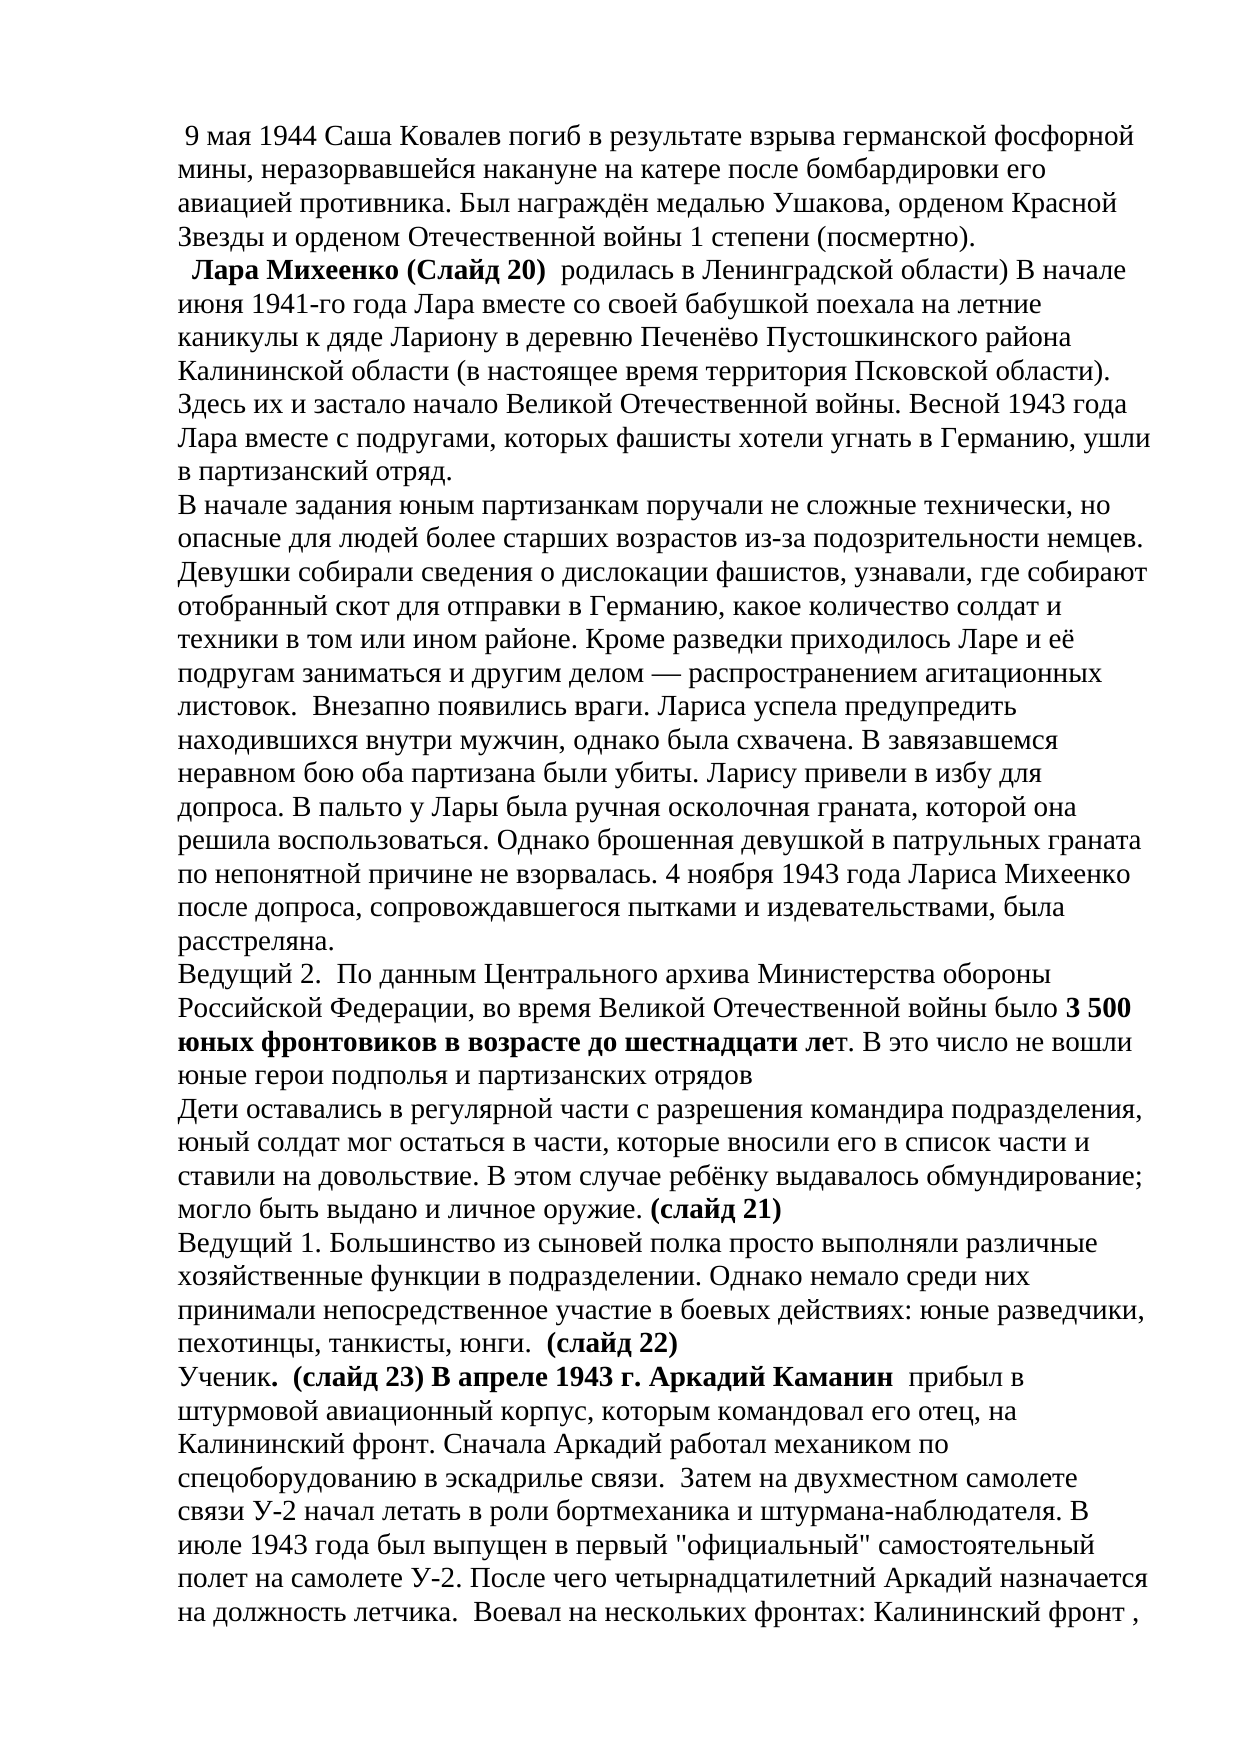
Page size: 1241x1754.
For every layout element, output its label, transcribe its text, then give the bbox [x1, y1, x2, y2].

text Лара Михеенко (Слайд 20) родилась в Ленинградской области) В начале июня 1941-го года Лара вместе со своей бабушкой поехала на летние каникулы к дяде Лариону в деревню Печенёво Пустошкинского района Калининской области (в настоящее время территория Псковской области). Здесь их и застало начало Великой Отечественной войны. Весной 1943 года Лара вместе с подругами, которых фашисты хотели угнать в Германию, ушли в партизанский отряд. [177, 252, 1152, 487]
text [177, 1359, 1152, 1627]
text Дети оставались в регулярной части с разрешения командира подразделения, юный солдат мог остаться в части, которые вносили его в список части и ставили на довольствие. В этом случае ребёнку выдавалось обмундирование; могло быть выдано и личное оружие. (слайд 21) [177, 1091, 1152, 1225]
text В начале задания юным партизанкам поручали не сложные технически, но опасные для людей более старших возрастов из-за подозрительности немцев. Девушки собирали сведения о дислокации фашистов, узнавали, где собирают отобранный скот для отправки в Германию, какое количество солдат и техники в том или ином районе. Кроме разведки приходилось Ларе и её подругам заниматься и другим делом — распространением агитационных листовок. Внезапно появились враги. Лариса успела предупредить находившихся внутри мужчин, однако была схвачена. В завязавшемся неравном бою оба партизана были убиты. Ларису привели в избу для допроса. В пальто у Лары была ручная осколочная граната, которой она решила воспользоваться. Однако брошенная девушкой в патрульных граната по непонятной причине не взорвалась. 4 ноября 1943 года Лариса Михеенко после допроса, сопровождавшегося пытками и издевательствами, была расстреляна. [177, 487, 1152, 957]
text 9 мая 1944 Саша Ковалев погиб в результате взрыва германской фосфорной мины, неразорвавшейся накануне на катере после бомбардировки его авиацией противника. Был награждён медалью Ушакова, орденом Красной Звезды и орденом Отечественной войны 1 степени (посмертно). [177, 118, 1152, 252]
text Ведущий 2. По данным Центрального архива Министерства обороны Российской Федерации, во время Великой Отечественной войны было 3 500 юных фронтовиков в возрасте до шестнадцати лет. В это число не вошли юные герои подполья и партизанских отрядов [177, 957, 1152, 1091]
text Ведущий 1. Большинство из сыновей полка просто выполняли различные хозяйственные функции в подразделении. Однако немало среди них принимали непосредственное участие в боевых действиях: юные разведчики, пехотинцы, танкисты, юнги. (слайд 22) [177, 1225, 1152, 1359]
